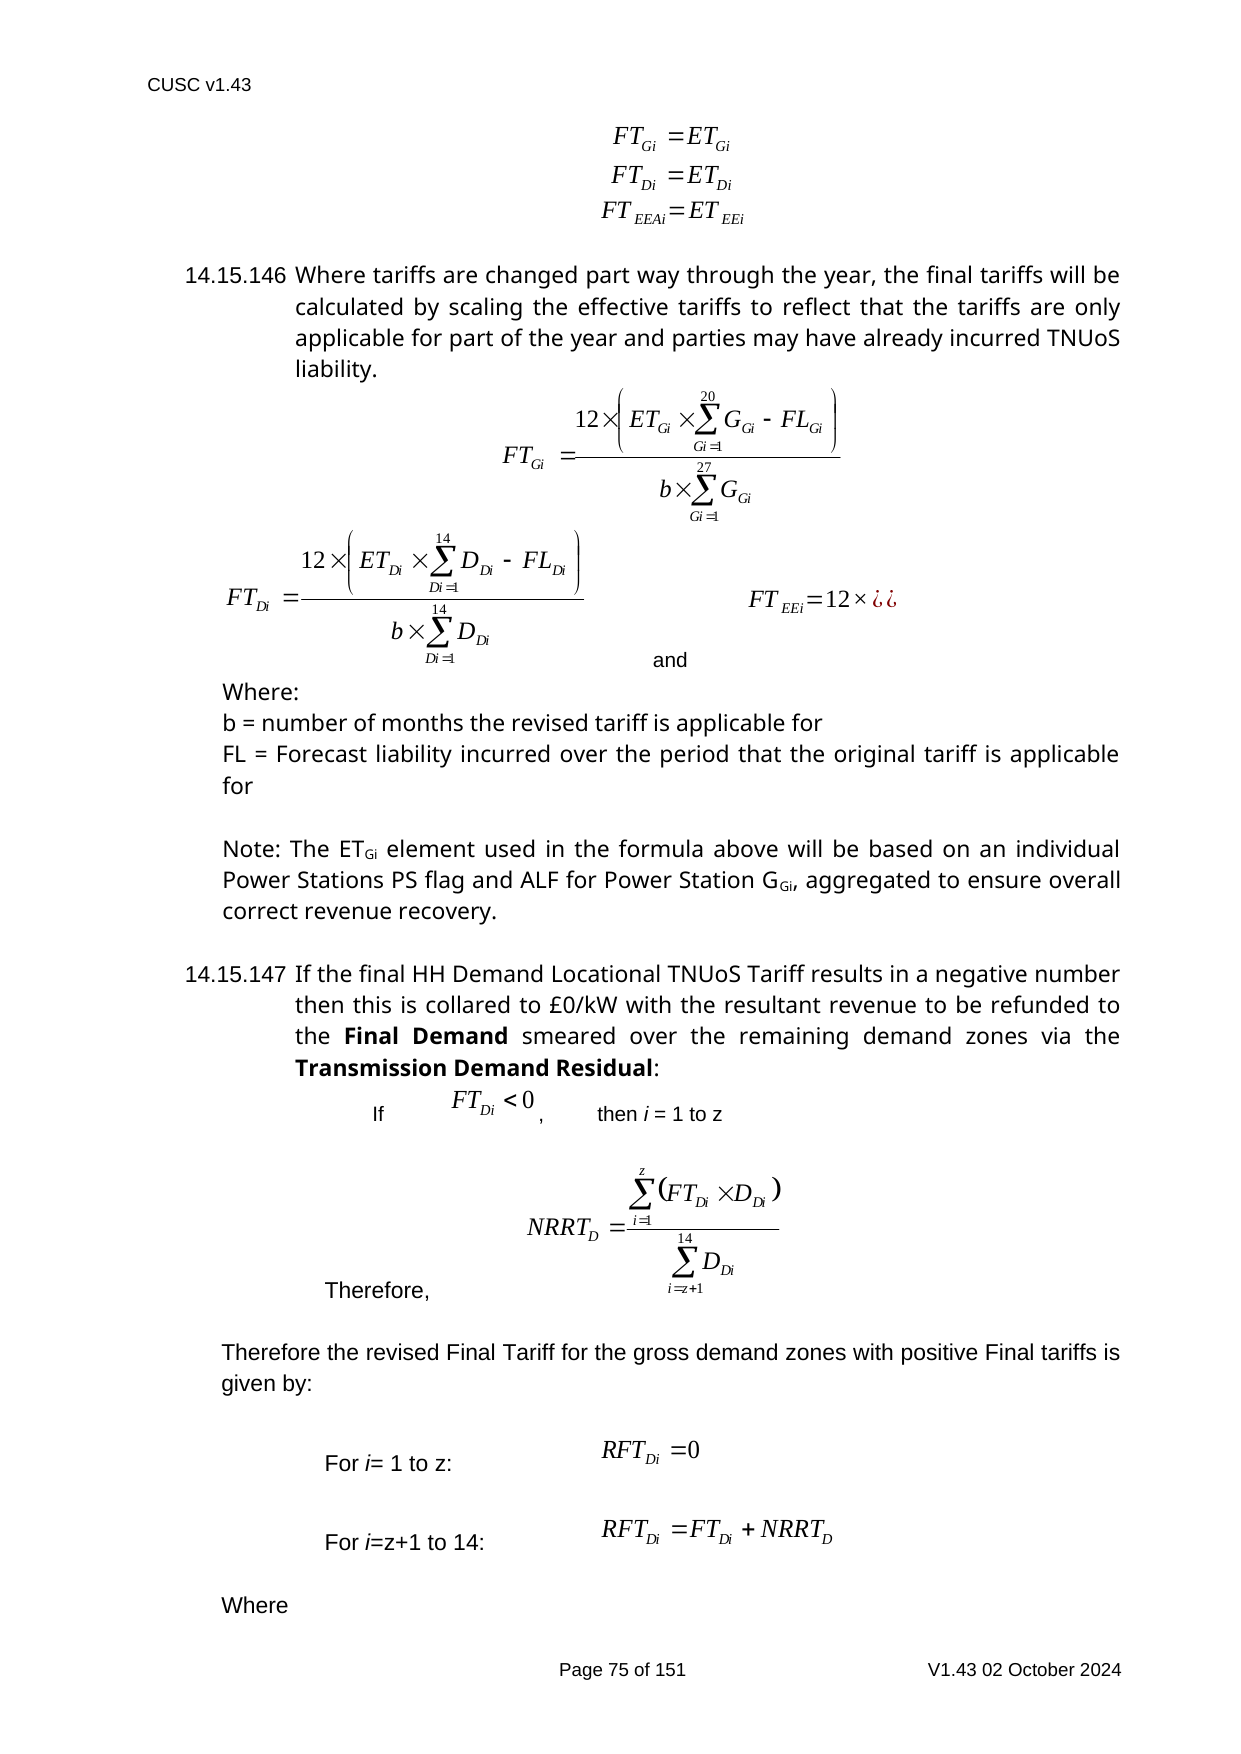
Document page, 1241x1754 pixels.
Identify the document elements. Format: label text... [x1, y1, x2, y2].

text For i= 1 to z: [147, 1432, 1121, 1476]
text Note: The ETGi element used in the formula above will be based on an individual Power Stations PS flag and ALF for Power Station GGi, aggregated to ensure overall correct revenue recovery. [222, 832, 1121, 926]
text For i=z+1 to 14: [147, 1512, 1121, 1556]
text Where: [222, 676, 1121, 707]
list Where tariffs are changed part way through the year, the final tariffs will be calculated by scaling the effective tariffs to reflect that the tariffs are only applicable for part of the year and parties may have already incurred TNUoS liability. [184, 259, 1121, 384]
text FL = Forecast liability incurred over the period that the original tariff is applicable for [222, 738, 1121, 801]
list If the final HH Demand Locational TNUoS Tariff results in a negative number then this is collared to £0/kW with the resultant revenue to be refunded to the Final Demand smeared over the remaining demand zones via the Transmission Demand Residual: [184, 958, 1121, 1083]
text Therefore, [147, 1160, 1121, 1303]
text Where [221, 1592, 1121, 1619]
text Therefore the revised Final Tariff for the gross demand zones with positive Final tariffs is given by: [147, 1339, 1121, 1397]
text If , then i = 1 to z [147, 1083, 1121, 1126]
text and [147, 526, 1121, 676]
text b = number of months the revised tariff is applicable for [222, 707, 1121, 738]
